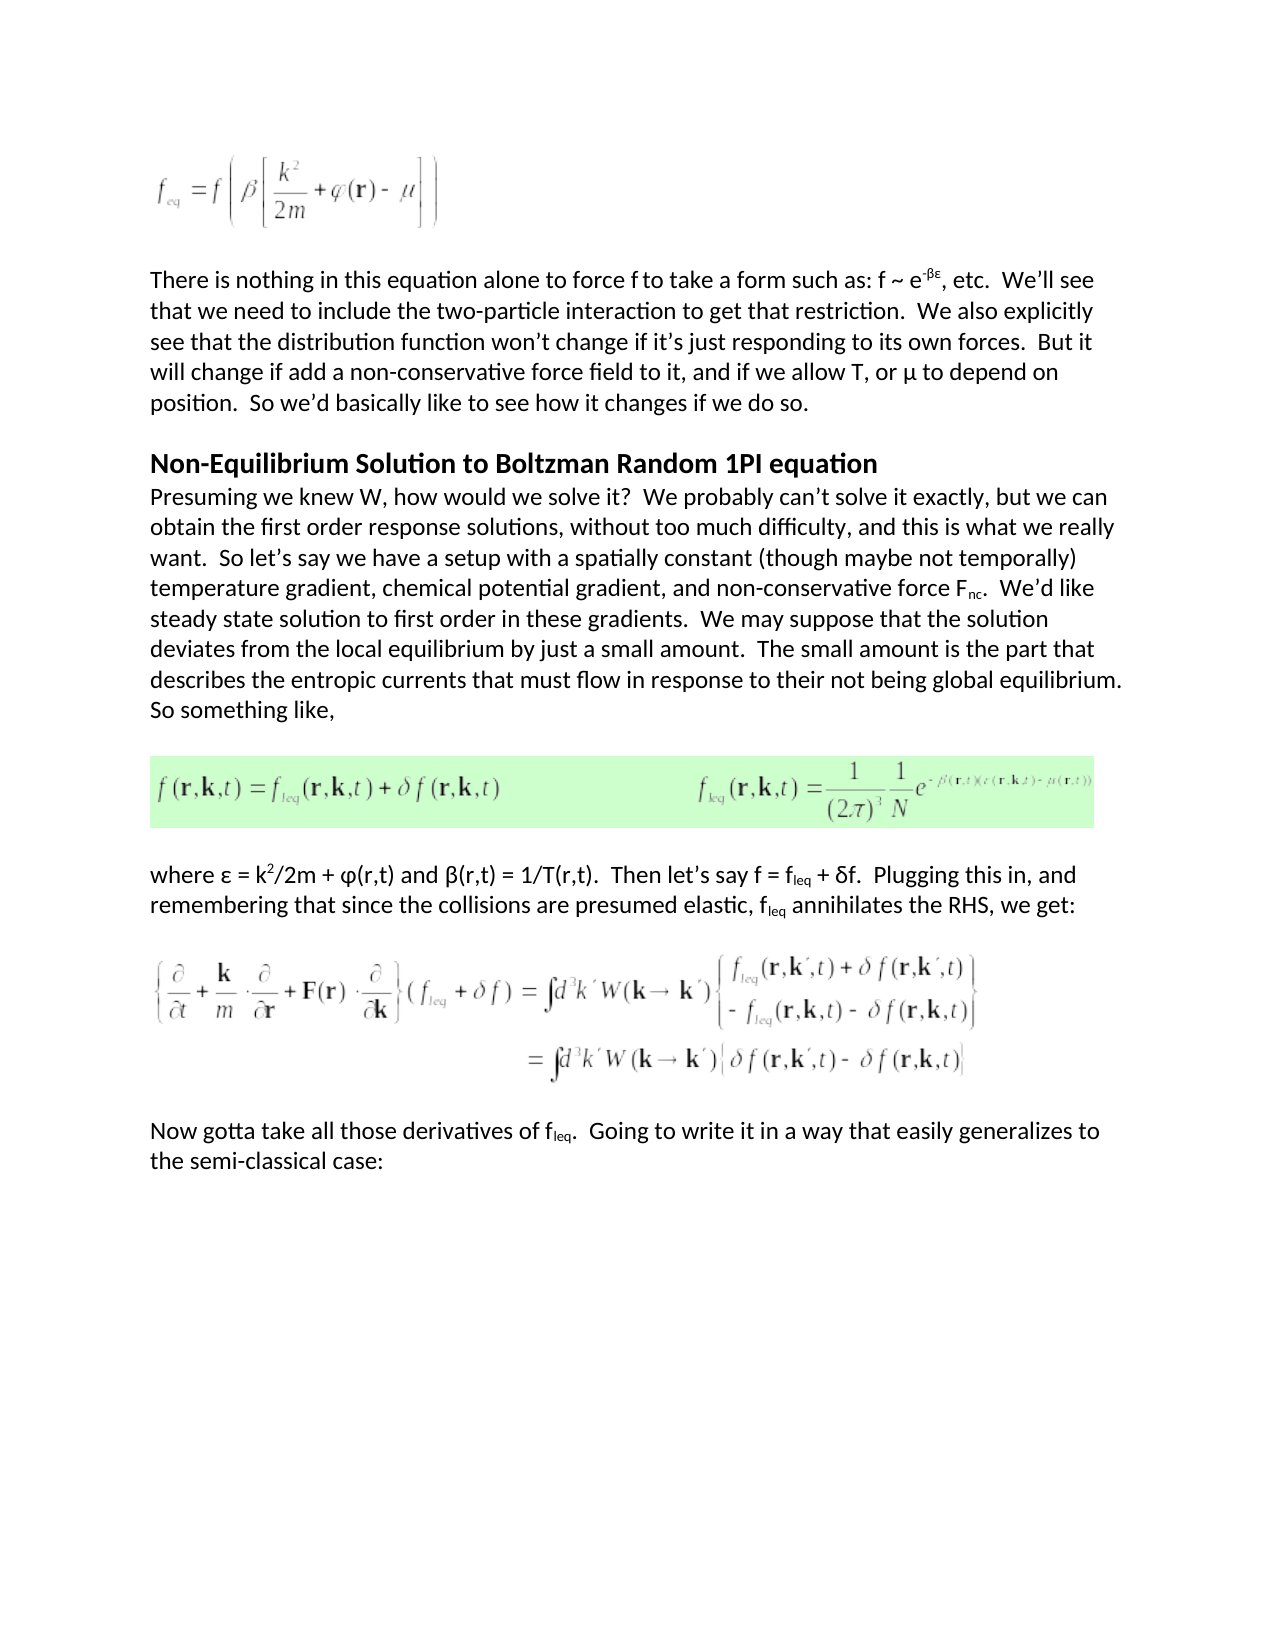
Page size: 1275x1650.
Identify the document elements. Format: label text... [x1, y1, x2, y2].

text Non-Equilibrium Solution to Boltzman Random 1PI equation [150, 445, 1125, 481]
text Now gotta take all those derivatives of fleq. Going to write it in a way that easily generalizes to the semi-classical case: [150, 1115, 1125, 1176]
text There is nothing in this equation alone to force f to take a form such as: f ~ e-βε, etc. We’ll see that we need to include the two-particle interaction to get that restriction. We also explicitly see that the distribution function won’t change if it’s just responding to its own forces. But it will change if add a non-conservative force field to it, and if we allow T, or μ to depend on position. So we’d basically like to see how it changes if we do so. [150, 264, 1125, 417]
text where ε = k2/2m + φ(r,t) and β(r,t) = 1/T(r,t). Then let’s say f = fleq + δf. Plugging this in, and remembering that since the collisions are presumed elastic, fleq annihilates the RHS, we get: [150, 859, 1125, 920]
text Presuming we knew W, how would we solve it? We probably can’t solve it exactly, but we can obtain the first order response solutions, without too much difficulty, and this is what we really want. So let’s say we have a setup with a spatially constant (though maybe not temporally) temperature gradient, chemical potential gradient, and non-conservative force Fnc. We’d like steady state solution to first order in these gradients. We may suppose that the solution deviates from the local equilibrium by just a small amount. The small amount is the part that describes the entropic currents that must flow in response to their not being global equilibrium. So something like, [150, 481, 1125, 725]
